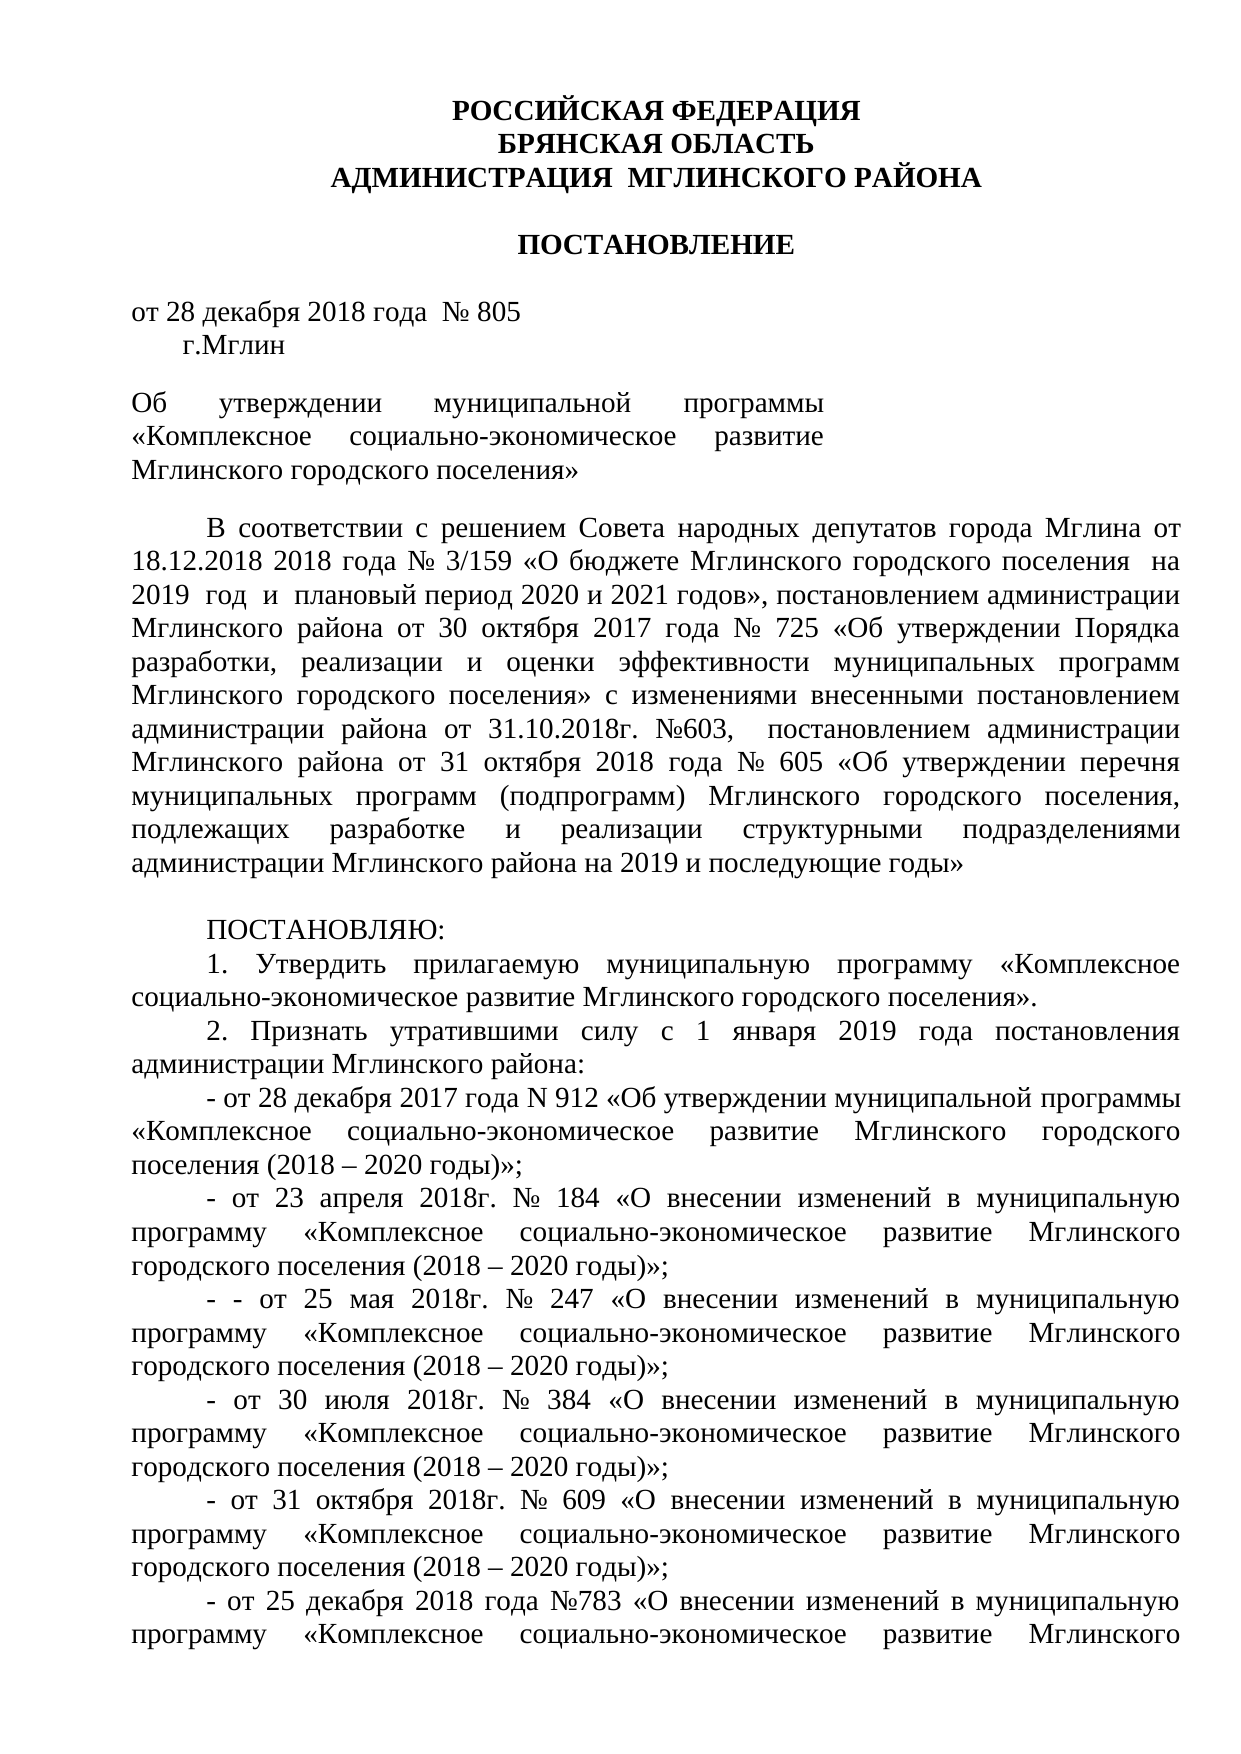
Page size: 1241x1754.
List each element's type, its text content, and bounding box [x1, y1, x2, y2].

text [131, 1583, 1181, 1650]
text - от 30 июля 2018г. № 384 «О внесении изменений в муниципальную программу «Комплексное социально-экономическое развитие Мглинского городского поселения (2018 – 2020 годы)»; [131, 1382, 1181, 1482]
text г.Мглин [131, 327, 1181, 361]
table_header Об утверждении муниципальной программы «Комплексное социально-экономическое развитие Мглинского городского поселения» [131, 385, 824, 486]
text В соответствии с решением Совета народных депутатов города Мглина от 18.12.2018 2018 года № 3/159 «О бюджете Мглинского городского поселения на 2019 год и плановый период 2020 и 2021 годов», постановлением администрации Мглинского района от 30 октября 2017 года № 725 «Об утверждении Порядка разработки, реализации и оценки эффективности муниципальных программ Мглинского городского поселения» с изменениями внесенными постановлением администрации района от 31.10.2018г. №603, постановлением администрации Мглинского района от 31 октября 2018 года № 605 «Об утверждении перечня муниципальных программ (подпрограмм) Мглинского городского поселения, подлежащих разработке и реализации структурными подразделениями администрации Мглинского района на 2019 и последующие годы» [131, 510, 1181, 879]
text - от 31 октября 2018г. № 609 «О внесении изменений в муниципальную программу «Комплексное социально-экономическое развитие Мглинского городского поселения (2018 – 2020 годы)»; [131, 1482, 1181, 1583]
text АДМИНИСТРАЦИЯ МГЛИНСКОГО РАЙОНА [131, 160, 1181, 193]
text БРЯНСКАЯ ОБЛАСТЬ [131, 126, 1181, 160]
text от 28 декабря 2018 года № 805 [131, 294, 1181, 327]
text ПОСТАНОВЛЯЮ: [131, 912, 1181, 946]
text - от 28 декабря 2017 года N 912 «Об утверждении муниципальной программы «Комплексное социально-экономическое развитие Мглинского городского поселения (2018 – 2020 годы)»; [131, 1080, 1181, 1181]
text - - от 25 мая 2018г. № 247 «О внесении изменений в муниципальную программу «Комплексное социально-экономическое развитие Мглинского городского поселения (2018 – 2020 годы)»; [131, 1281, 1181, 1382]
text ПОСТАНОВЛЕНИЕ [131, 227, 1181, 260]
text 1. Утвердить прилагаемую муниципальную программу «Комплексное социально-экономическое развитие Мглинского городского поселения». [131, 946, 1181, 1013]
text - от 23 апреля 2018г. № 184 «О внесении изменений в муниципальную программу «Комплексное социально-экономическое развитие Мглинского городского поселения (2018 – 2020 годы)»; [131, 1181, 1181, 1281]
text РОССИЙСКАЯ ФЕДЕРАЦИЯ [131, 93, 1181, 126]
text 2. Признать утратившими силу с 1 января 2019 года постановления администрации Мглинского района: [131, 1013, 1181, 1080]
